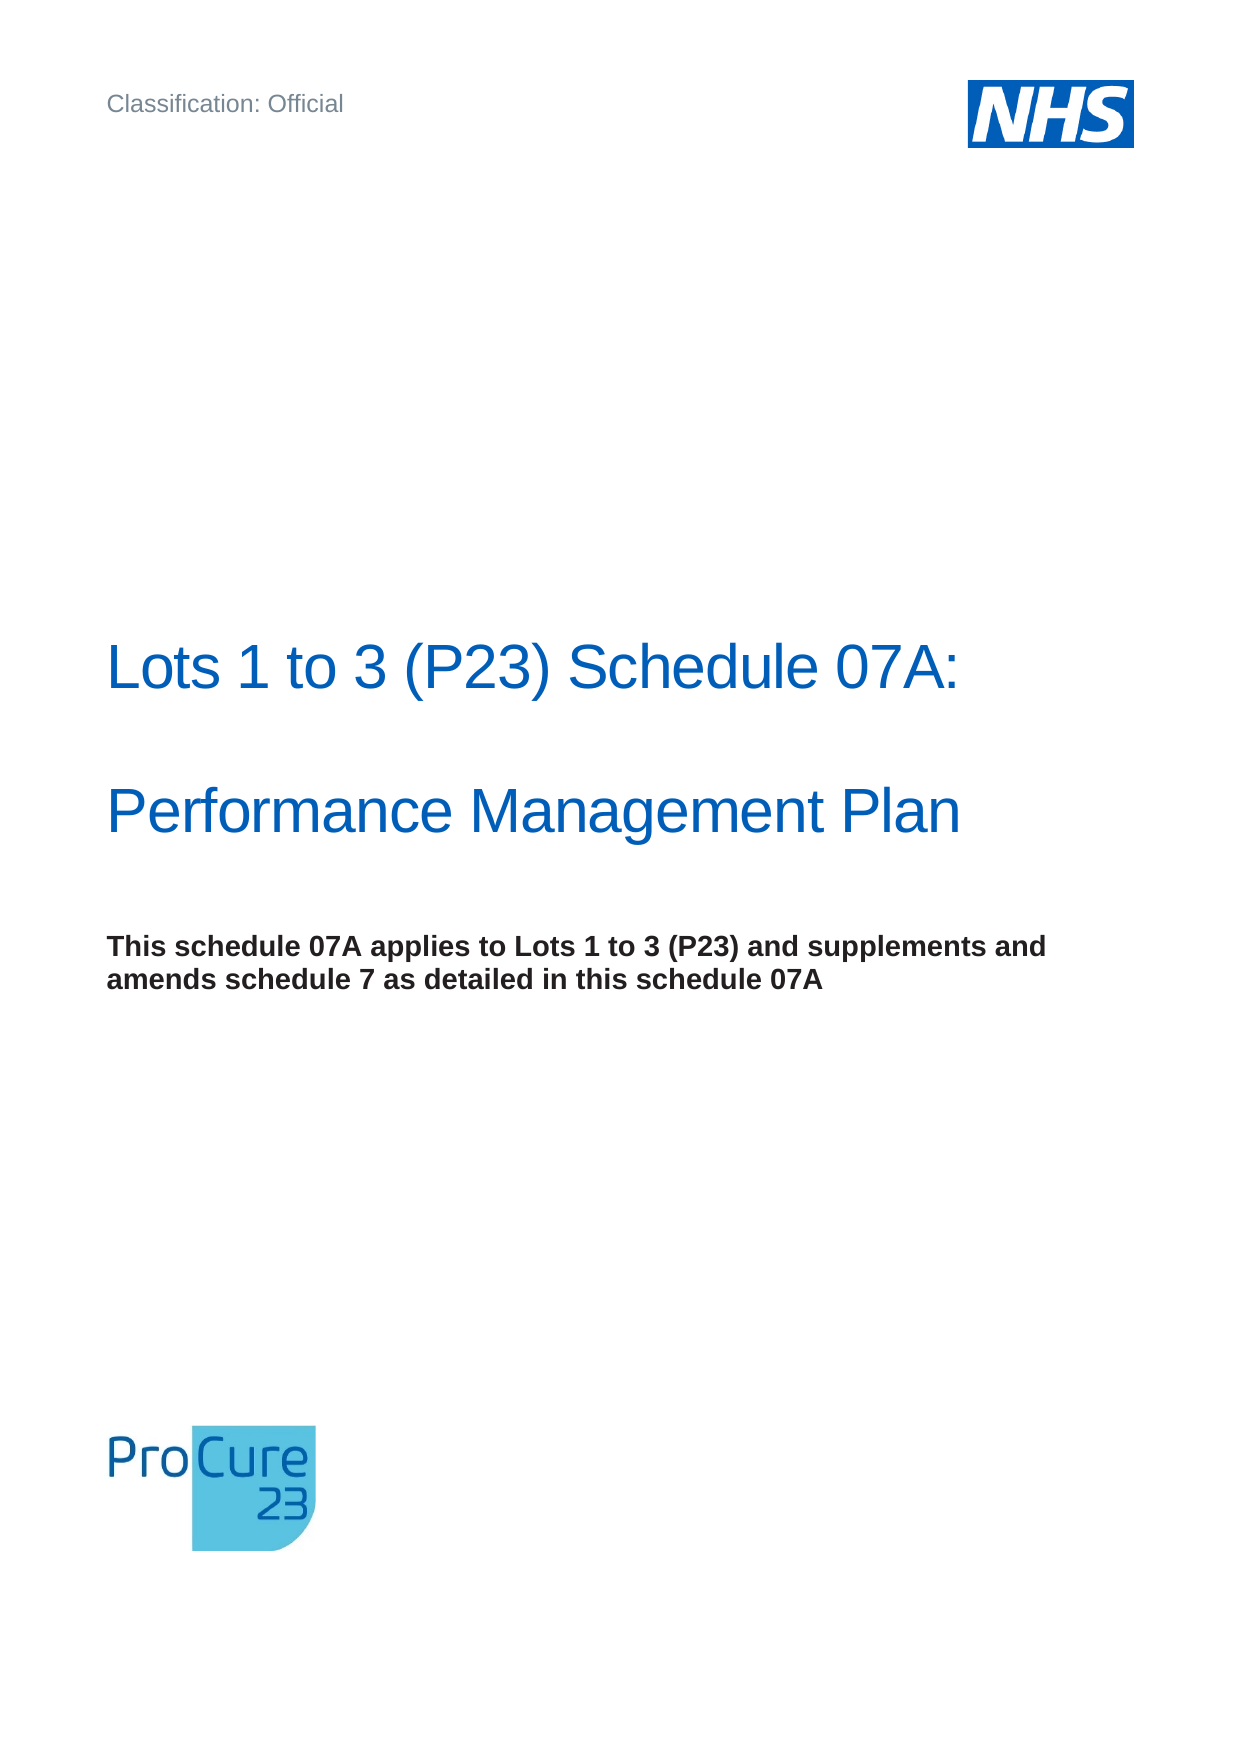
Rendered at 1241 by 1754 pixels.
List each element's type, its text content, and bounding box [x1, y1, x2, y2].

text This schedule 07A applies to Lots 1 to 3 (P23) and supplements and amends schedule 7 as detailed in this schedule 07A [106, 929, 1134, 996]
title Lots 1 to 3 (P23) Schedule 07A: [106, 630, 1134, 702]
picture [106, 1425, 316, 1551]
title Performance Management Plan [106, 774, 1134, 846]
picture [967, 80, 1134, 148]
